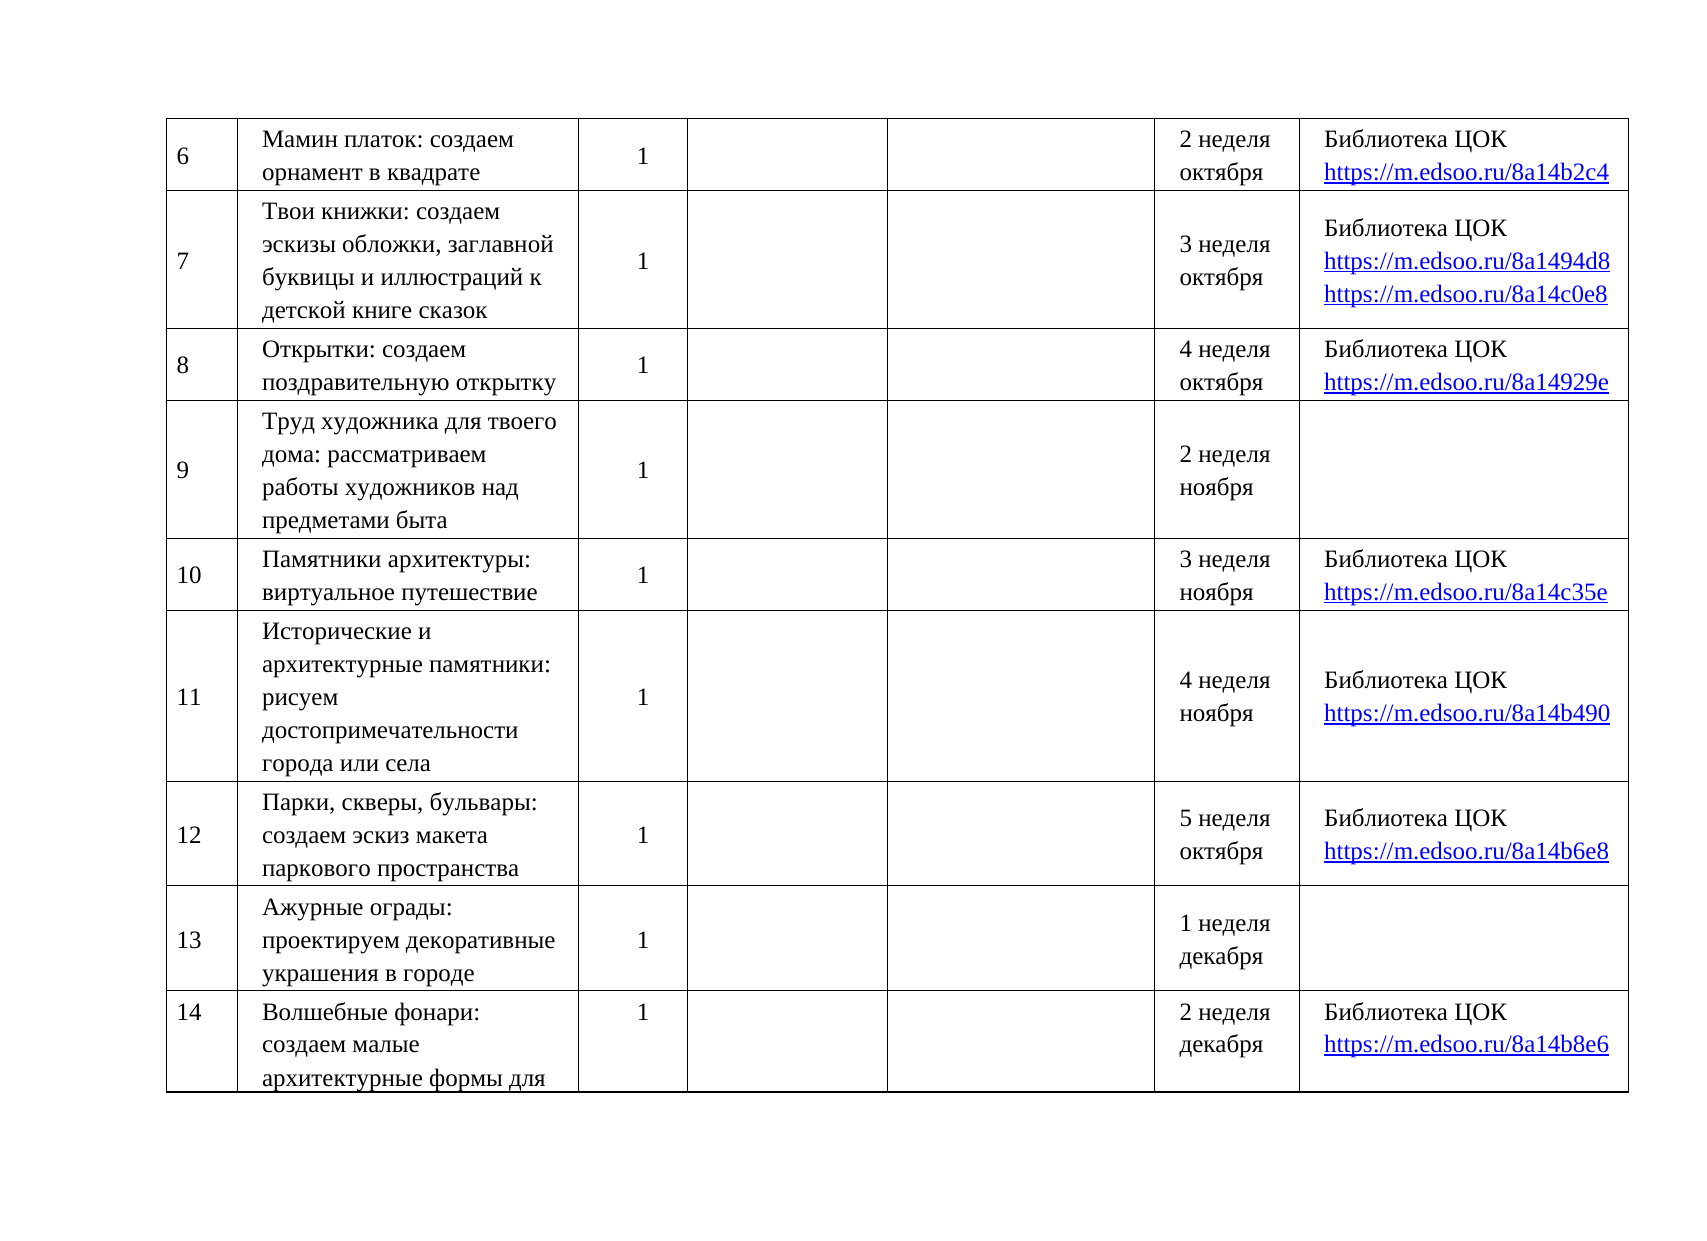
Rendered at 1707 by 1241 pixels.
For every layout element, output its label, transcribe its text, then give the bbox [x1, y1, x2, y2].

table_cell 1 [579, 329, 687, 400]
table_cell 5 неделя октября [1155, 782, 1299, 885]
table_cell [688, 611, 887, 781]
table_cell Библиотека ЦОК https://m.edsoo.ru/8a14b2c4 [1300, 119, 1628, 190]
table_cell 1 [579, 539, 687, 609]
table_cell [238, 991, 578, 1091]
table_cell Труд художника для твоего дома: рассматриваем работы художников над предметами быта [238, 401, 578, 538]
table_cell 1 [579, 401, 687, 538]
table_cell 7 [167, 191, 237, 328]
table_cell 11 [167, 611, 237, 781]
table_cell Библиотека ЦОК https://m.edsoo.ru/8a1494d8 https://m.edsoo.ru/8a14c0e8 [1300, 191, 1628, 328]
table_cell [888, 886, 1154, 990]
table_cell 6 [167, 119, 237, 190]
table_cell 14 [167, 991, 237, 1091]
table_cell [1300, 886, 1628, 990]
table_cell 3 неделя ноября [1155, 539, 1299, 609]
table_cell 1 [579, 991, 687, 1091]
table_cell Ажурные ограды: проектируем декоративные украшения в городе [238, 886, 578, 990]
table_cell 1 [579, 191, 687, 328]
table_cell [1300, 401, 1628, 538]
table_cell 2 неделя октября [1155, 119, 1299, 190]
table_cell 1 неделя декабря [1155, 886, 1299, 990]
table_cell 1 [579, 119, 687, 190]
table_cell [888, 191, 1154, 328]
table_cell [688, 886, 887, 990]
table_cell Мамин платок: создаем орнамент в квадрате [238, 119, 578, 190]
table_cell 13 [167, 886, 237, 990]
table_cell [888, 119, 1154, 190]
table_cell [1300, 991, 1628, 1091]
table_cell [888, 401, 1154, 538]
table_cell [888, 991, 1154, 1091]
table_cell Исторические и архитектурные памятники: рисуем достопримечательности города или села [238, 611, 578, 781]
table_cell 2 неделя ноября [1155, 401, 1299, 538]
table_cell 1 [579, 886, 687, 990]
table_cell Открытки: создаем поздравительную открытку [238, 329, 578, 400]
table_cell [888, 329, 1154, 400]
table_cell 4 неделя ноября [1155, 611, 1299, 781]
table_cell 8 [167, 329, 237, 400]
table_cell [688, 329, 887, 400]
table_cell [688, 119, 887, 190]
table_cell Парки, скверы, бульвары: создаем эскиз макета паркового пространства [238, 782, 578, 885]
table_cell [888, 611, 1154, 781]
table_cell [688, 401, 887, 538]
table_cell 2 неделя декабря [1155, 991, 1299, 1091]
table_cell [688, 782, 887, 885]
table_cell 10 [167, 539, 237, 609]
table_cell Библиотека ЦОК https://m.edsoo.ru/8a14929e [1300, 329, 1628, 400]
table_cell [688, 539, 887, 609]
table_cell 1 [579, 782, 687, 885]
table_cell [888, 782, 1154, 885]
table_cell Библиотека ЦОК https://m.edsoo.ru/8a14c35e [1300, 539, 1628, 609]
table_cell 1 [579, 611, 687, 781]
table_cell Твои книжки: создаем эскизы обложки, заглавной буквицы и иллюстраций к детской книге сказок [238, 191, 578, 328]
table_cell 3 неделя октября [1155, 191, 1299, 328]
table_cell [688, 991, 887, 1091]
table_cell [688, 191, 887, 328]
table_cell 12 [167, 782, 237, 885]
table_cell [888, 539, 1154, 609]
table_cell Памятники архитектуры: виртуальное путешествие [238, 539, 578, 609]
table_cell 4 неделя октября [1155, 329, 1299, 400]
table_cell 9 [167, 401, 237, 538]
table_cell Библиотека ЦОК https://m.edsoo.ru/8a14b6e8 [1300, 782, 1628, 885]
table_cell Библиотека ЦОК https://m.edsoo.ru/8a14b490 [1300, 611, 1628, 781]
